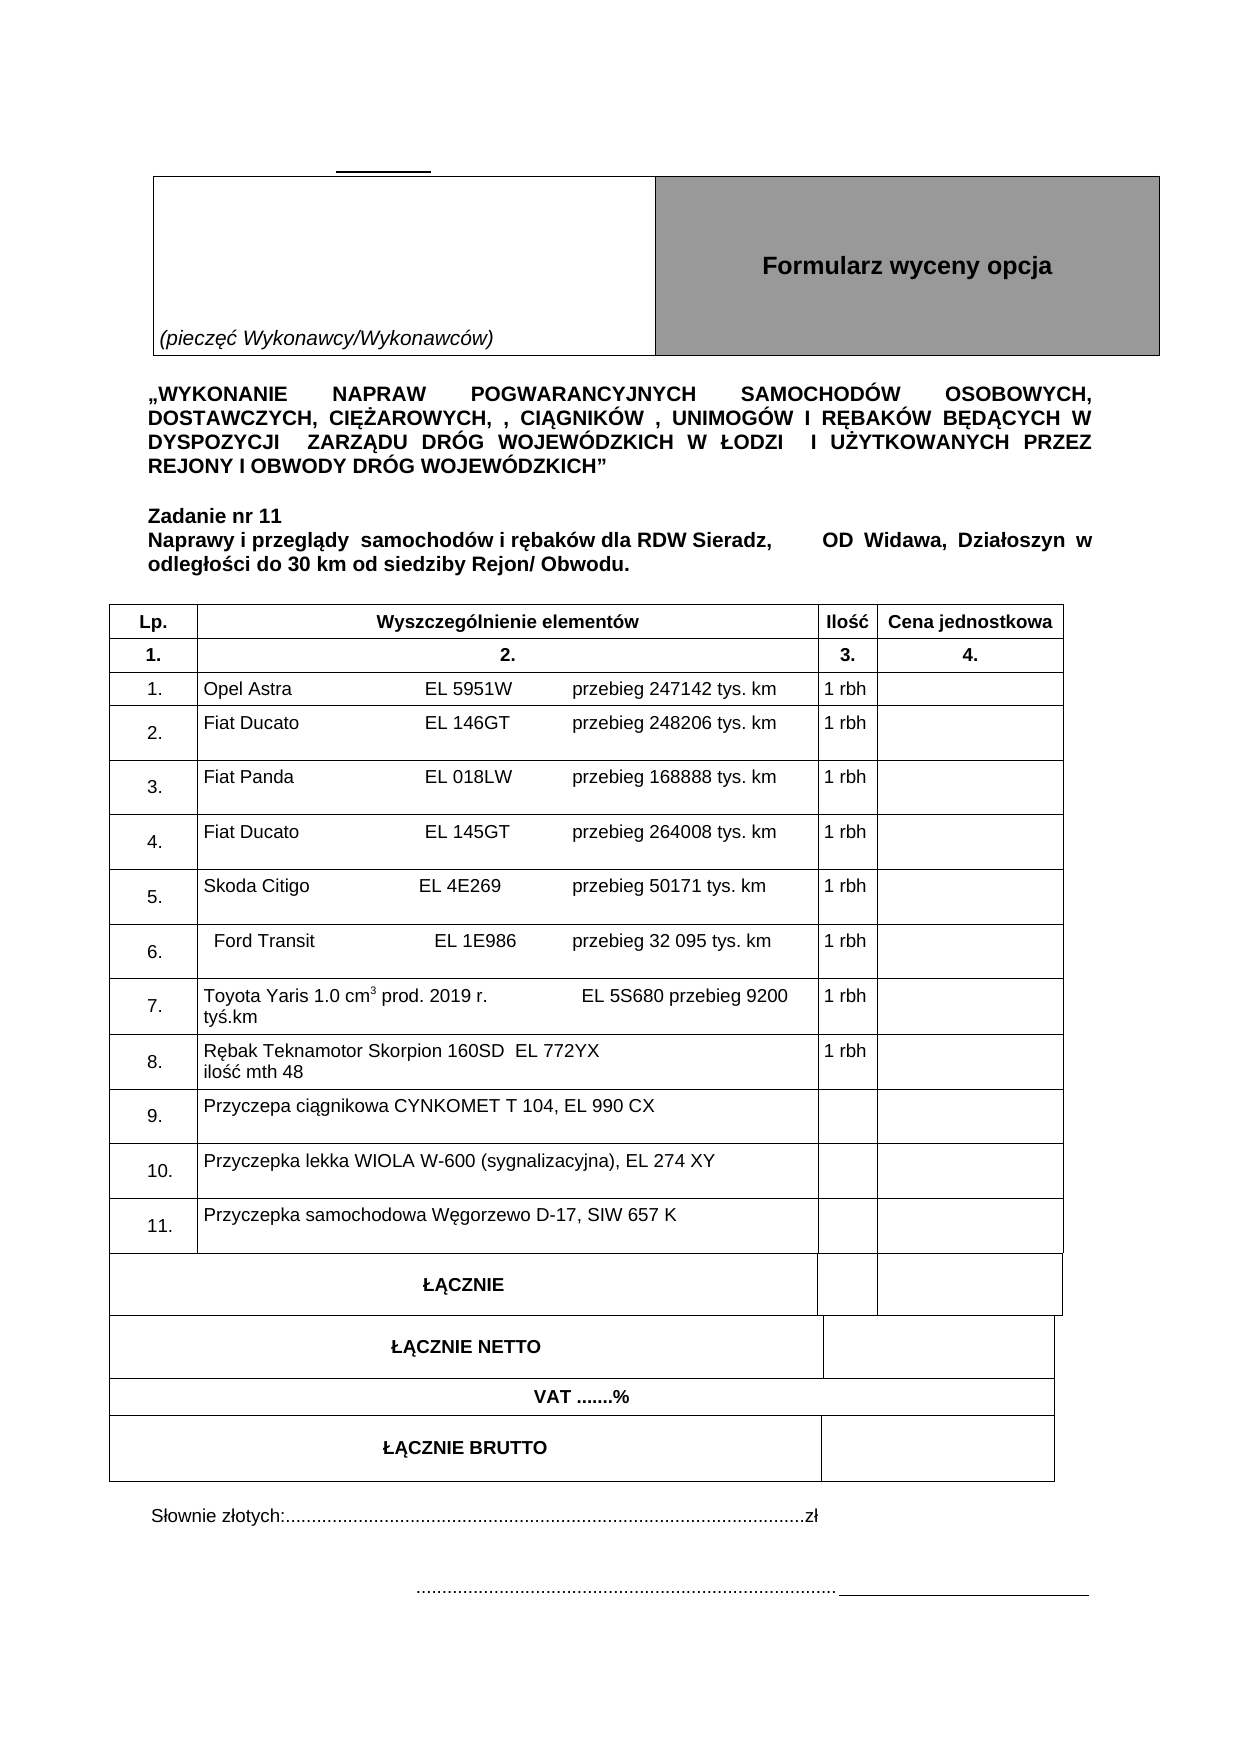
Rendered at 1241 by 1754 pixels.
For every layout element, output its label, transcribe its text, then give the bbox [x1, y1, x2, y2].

text Słownie złotych:....................................................................................................zł [151, 1505, 1093, 1527]
table_cell Rębak Teknamotor Skorpion 160SD EL 772YX ilość mth 48 [198, 1035, 818, 1088]
table_cell 2. [198, 639, 818, 671]
table_cell [110, 1090, 197, 1143]
table_cell [878, 761, 1063, 814]
table_cell 1 rbh [819, 815, 877, 869]
table_cell [822, 1416, 1054, 1481]
table_cell 1 rbh [819, 706, 877, 759]
table_cell 3. [819, 639, 877, 671]
table_cell Fiat Ducato EL 145GT przebieg 264008 tys. km [198, 815, 818, 869]
table_cell Przyczepka lekka WIOLA W-600 (sygnalizacyjna), EL 274 XY [198, 1144, 818, 1198]
text „WYKONANIE NAPRAW POGWARANCYJNYCH SAMOCHODÓW OSOBOWYCH, DOSTAWCZYCH, CIĘŻAROWYCH, , CIĄGNIKÓW , UNIMOGÓW I RĘBAKÓW BĘDĄCYCH W DYSPOZYCJI ZARZĄDU DRÓG WOJEWÓDZKICH W ŁODZI I UŻYTKOWANYCH PRZEZ REJONY I OBWODY DRÓG WOJEWÓDZKICH” [148, 382, 1093, 478]
table_cell [878, 925, 1063, 978]
table_cell ŁĄCZNIE NETTO [110, 1316, 823, 1378]
table_cell 1. [110, 639, 197, 671]
table_cell 1 rbh [819, 761, 877, 814]
table_cell [110, 761, 197, 814]
table_header Formularz wyceny opcja [656, 177, 1159, 355]
table_cell [878, 1090, 1063, 1143]
table_header Cena jednostkowa [878, 605, 1063, 638]
table_cell [110, 1035, 197, 1088]
table_header (pieczęć Wykonawcy/Wykonawców) [154, 177, 655, 355]
table_cell Przyczepka samochodowa Węgorzewo D-17, SIW 657 K [198, 1199, 818, 1253]
table_cell [878, 706, 1063, 759]
table_header Lp. [110, 605, 197, 638]
table_cell Toyota Yaris 1.0 cm3 prod. 2019 r. EL 5S680 przebieg 9200 tyś.km [198, 979, 818, 1033]
table_cell [110, 706, 197, 759]
table_cell [110, 673, 197, 705]
text Naprawy i przeglądy samochodów i rębaków dla RDW Sieradz, OD Widawa, Działoszyn w odległości do 30 km od siedziby Rejon/ Obwodu. [148, 528, 1093, 576]
table_cell [878, 673, 1063, 705]
table_cell Fiat Ducato EL 146GT przebieg 248206 tys. km [198, 706, 818, 759]
table_cell Ford Transit EL 1E986 przebieg 32 095 tys. km [198, 925, 818, 978]
table_cell [824, 1316, 1054, 1378]
table_cell Przyczepa ciągnikowa CYNKOMET T 104, EL 990 CX [198, 1090, 818, 1143]
table_cell 4. [878, 639, 1063, 671]
text Zadanie nr 11 [148, 504, 1093, 528]
table_cell [110, 815, 197, 869]
table_cell [878, 979, 1063, 1033]
table_cell [819, 1090, 877, 1143]
table_cell [819, 1144, 877, 1198]
table_cell Skoda Citigo EL 4E269 przebieg 50171 tys. km [198, 870, 818, 924]
table_cell 1 rbh [819, 870, 877, 924]
table_cell ŁĄCZNIE [110, 1254, 817, 1315]
table_cell [878, 1035, 1063, 1088]
table_cell [878, 1144, 1063, 1198]
table_cell [110, 1144, 197, 1198]
table_cell [110, 925, 197, 978]
table_cell [110, 870, 197, 924]
table_cell [110, 979, 197, 1033]
table_cell [110, 1199, 197, 1253]
table_cell 1 rbh [819, 925, 877, 978]
text ................................................................................. [151, 1576, 1093, 1598]
table_cell [878, 870, 1063, 924]
table_cell Opel Astra EL 5951W przebieg 247142 tys. km [198, 673, 818, 705]
table_cell [819, 1199, 877, 1253]
table_cell ŁĄCZNIE BRUTTO [110, 1416, 821, 1481]
table_header Ilość [819, 605, 877, 638]
table_cell [818, 1254, 877, 1315]
table_cell [878, 815, 1063, 869]
table_cell [878, 1254, 1062, 1315]
table_cell 1 rbh [819, 979, 877, 1033]
table_cell VAT .......% [110, 1379, 1054, 1414]
table_cell 1 rbh [819, 673, 877, 705]
table_cell [878, 1199, 1063, 1253]
table_header Wyszczególnienie elementów [198, 605, 818, 638]
table_cell 1 rbh [819, 1035, 877, 1088]
table_cell Fiat Panda EL 018LW przebieg 168888 tys. km [198, 761, 818, 814]
